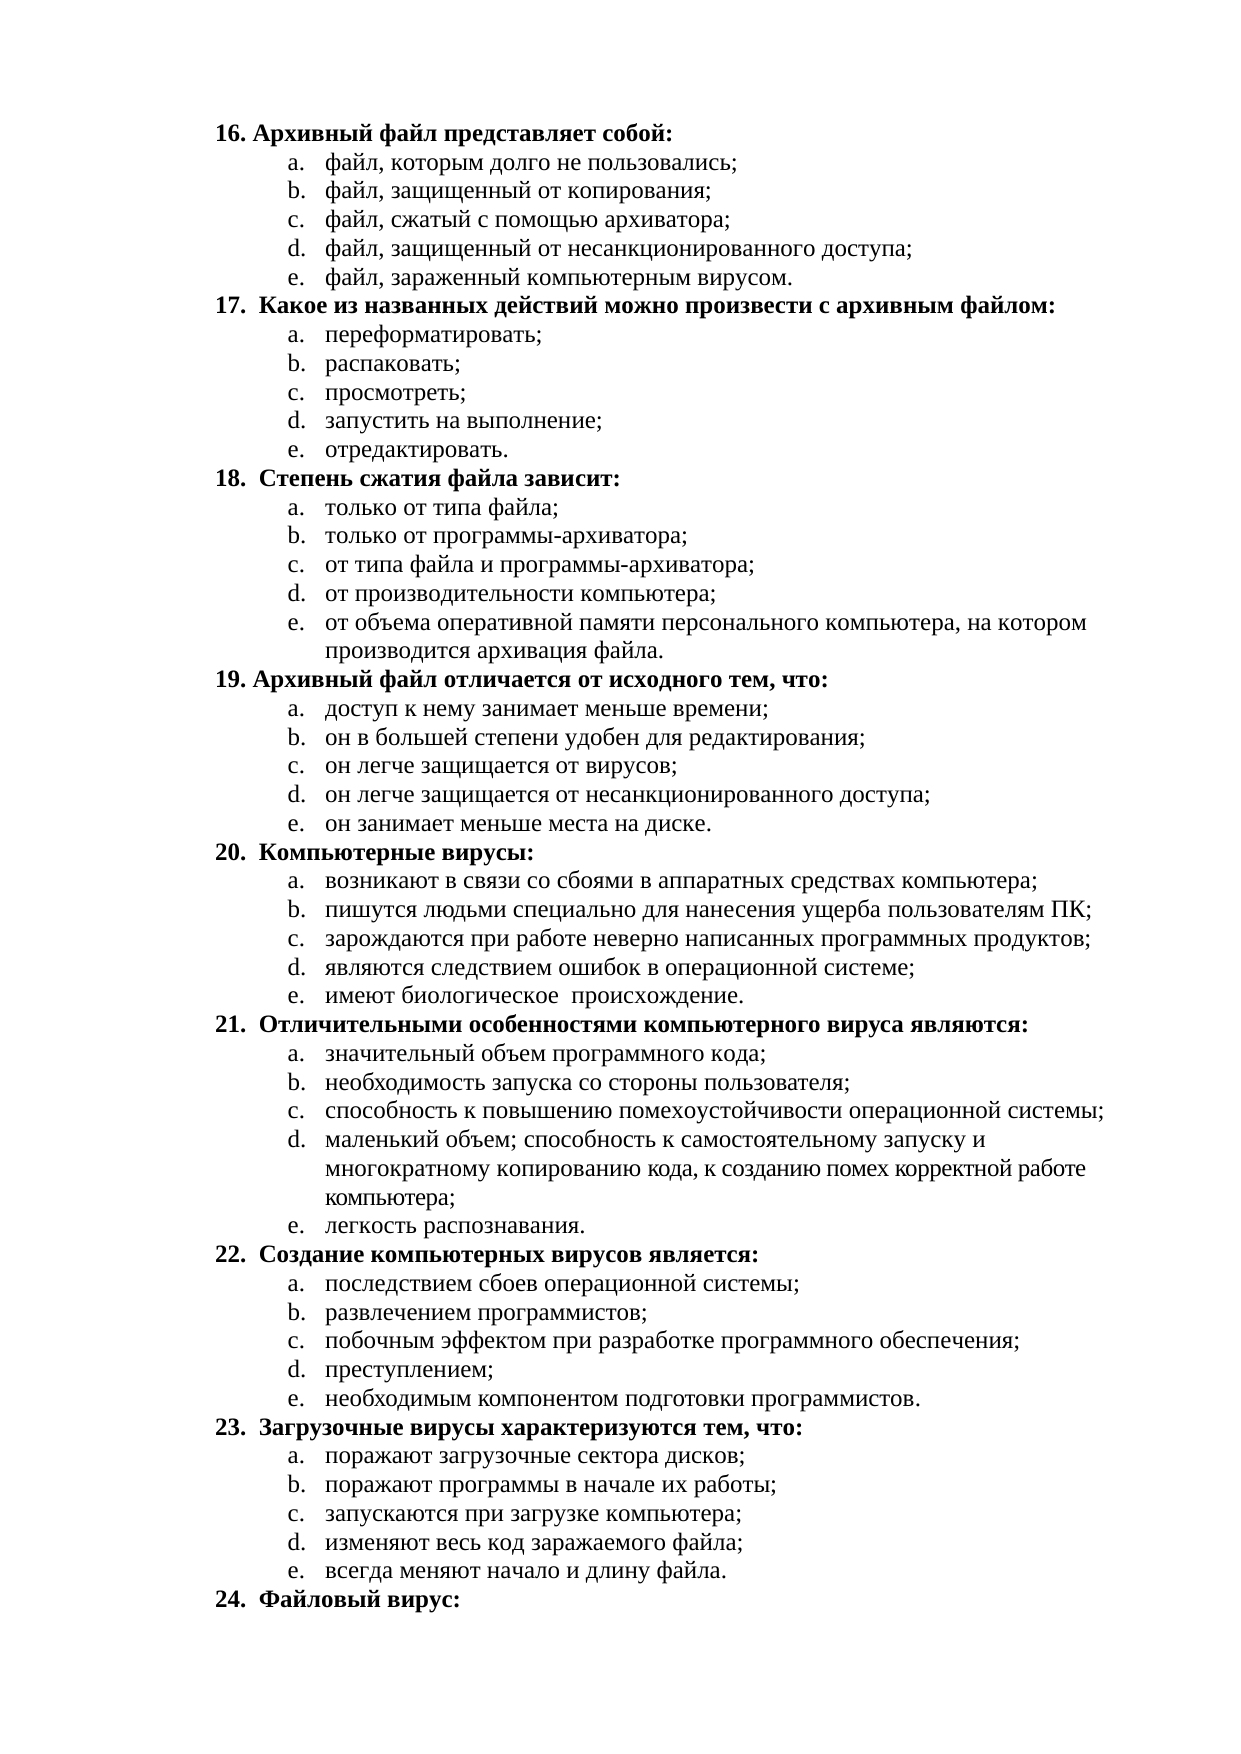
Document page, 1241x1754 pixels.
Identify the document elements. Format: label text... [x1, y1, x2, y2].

list он легче защищается от вирусов; [287, 751, 1152, 779]
list от типа файла и программы-архиватора; [287, 549, 1152, 578]
list переформатировать; [287, 319, 1152, 348]
list способность к повышению помехоустойчивости операционной системы; [287, 1096, 1152, 1124]
list просмотреть; [287, 377, 1152, 406]
list являются следствием ошибок в операционной системе; [287, 952, 1152, 981]
list доступ к нему занимает меньше времени; [287, 693, 1152, 722]
list преступлением; [287, 1354, 1152, 1383]
list запускаются при загрузке компьютера; [287, 1498, 1152, 1527]
list поражают программы в начале их работы; [287, 1469, 1152, 1498]
list только от программы-архиватора; [287, 521, 1152, 549]
list файл, сжатый с помощью архиватора; [287, 204, 1152, 233]
list файл, которым долго не пользовались; [287, 147, 1152, 176]
list побочным эффектом при разработке программного обеспечения; [287, 1326, 1152, 1354]
list Архивный файл представляет собой: [215, 118, 1152, 147]
list поражают загрузочные сектора дисков; [287, 1441, 1152, 1469]
list Степень сжатия файла зависит: [215, 463, 1152, 492]
list от производительности компьютера; [287, 578, 1152, 607]
list необходимым компонентом подготовки программистов. [287, 1383, 1152, 1412]
list Файловый вирус: [215, 1584, 1152, 1613]
list он легче защищается от несанкционированного доступа; [287, 779, 1152, 808]
list он занимает меньше места на диске. [287, 808, 1152, 837]
list легкость распознавания. [287, 1211, 1152, 1239]
list распаковать; [287, 348, 1152, 377]
list возникают в связи со сбоями в аппаратных средствах компьютера; [287, 866, 1152, 894]
list необходимость запуска со стороны пользователя; [287, 1067, 1152, 1096]
list Загрузочные вирусы характеризуются тем, что: [215, 1412, 1152, 1441]
list развлечением программистов; [287, 1297, 1152, 1326]
list файл, зараженный компьютерным вирусом. [287, 262, 1152, 291]
list от объема оперативной памяти персонального компьютера, на котором производится архивация файла. [287, 607, 1152, 664]
list только от типа файла; [287, 492, 1152, 521]
list отредактировать. [287, 434, 1152, 463]
list значительный объем программного кода; [287, 1038, 1152, 1067]
list Отличительными особенностями компьютерного вируса являются: [215, 1009, 1152, 1038]
list файл, защищенный от копирования; [287, 176, 1152, 204]
list Компьютерные вирусы: [215, 837, 1152, 866]
list последствием сбоев операционной системы; [287, 1268, 1152, 1297]
list Какое из названных действий можно произвести с архивным файлом: [215, 291, 1152, 319]
list зарождаются при работе неверно написанных программных продуктов; [287, 923, 1152, 952]
list Архивный файл отличается от исходного тем, что: [215, 664, 1152, 693]
list имеют биологическое происхождение. [287, 981, 1152, 1009]
list изменяют весь код заражаемого файла; [287, 1527, 1152, 1556]
list он в большей степени удобен для редактирования; [287, 722, 1152, 751]
list маленький объем; способность к самостоятельному запуску и многократному копированию кода, к созданию помех корректной работе компьютера; [287, 1124, 1152, 1211]
list пишутся людьми специально для нанесения ущерба пользователям ПК; [287, 894, 1152, 923]
list файл, защищенный от несанкционированного доступа; [287, 233, 1152, 262]
list всегда меняют начало и длину файла. [287, 1556, 1152, 1584]
list Создание компьютерных вирусов является: [215, 1239, 1152, 1268]
list запустить на выполнение; [287, 406, 1152, 434]
